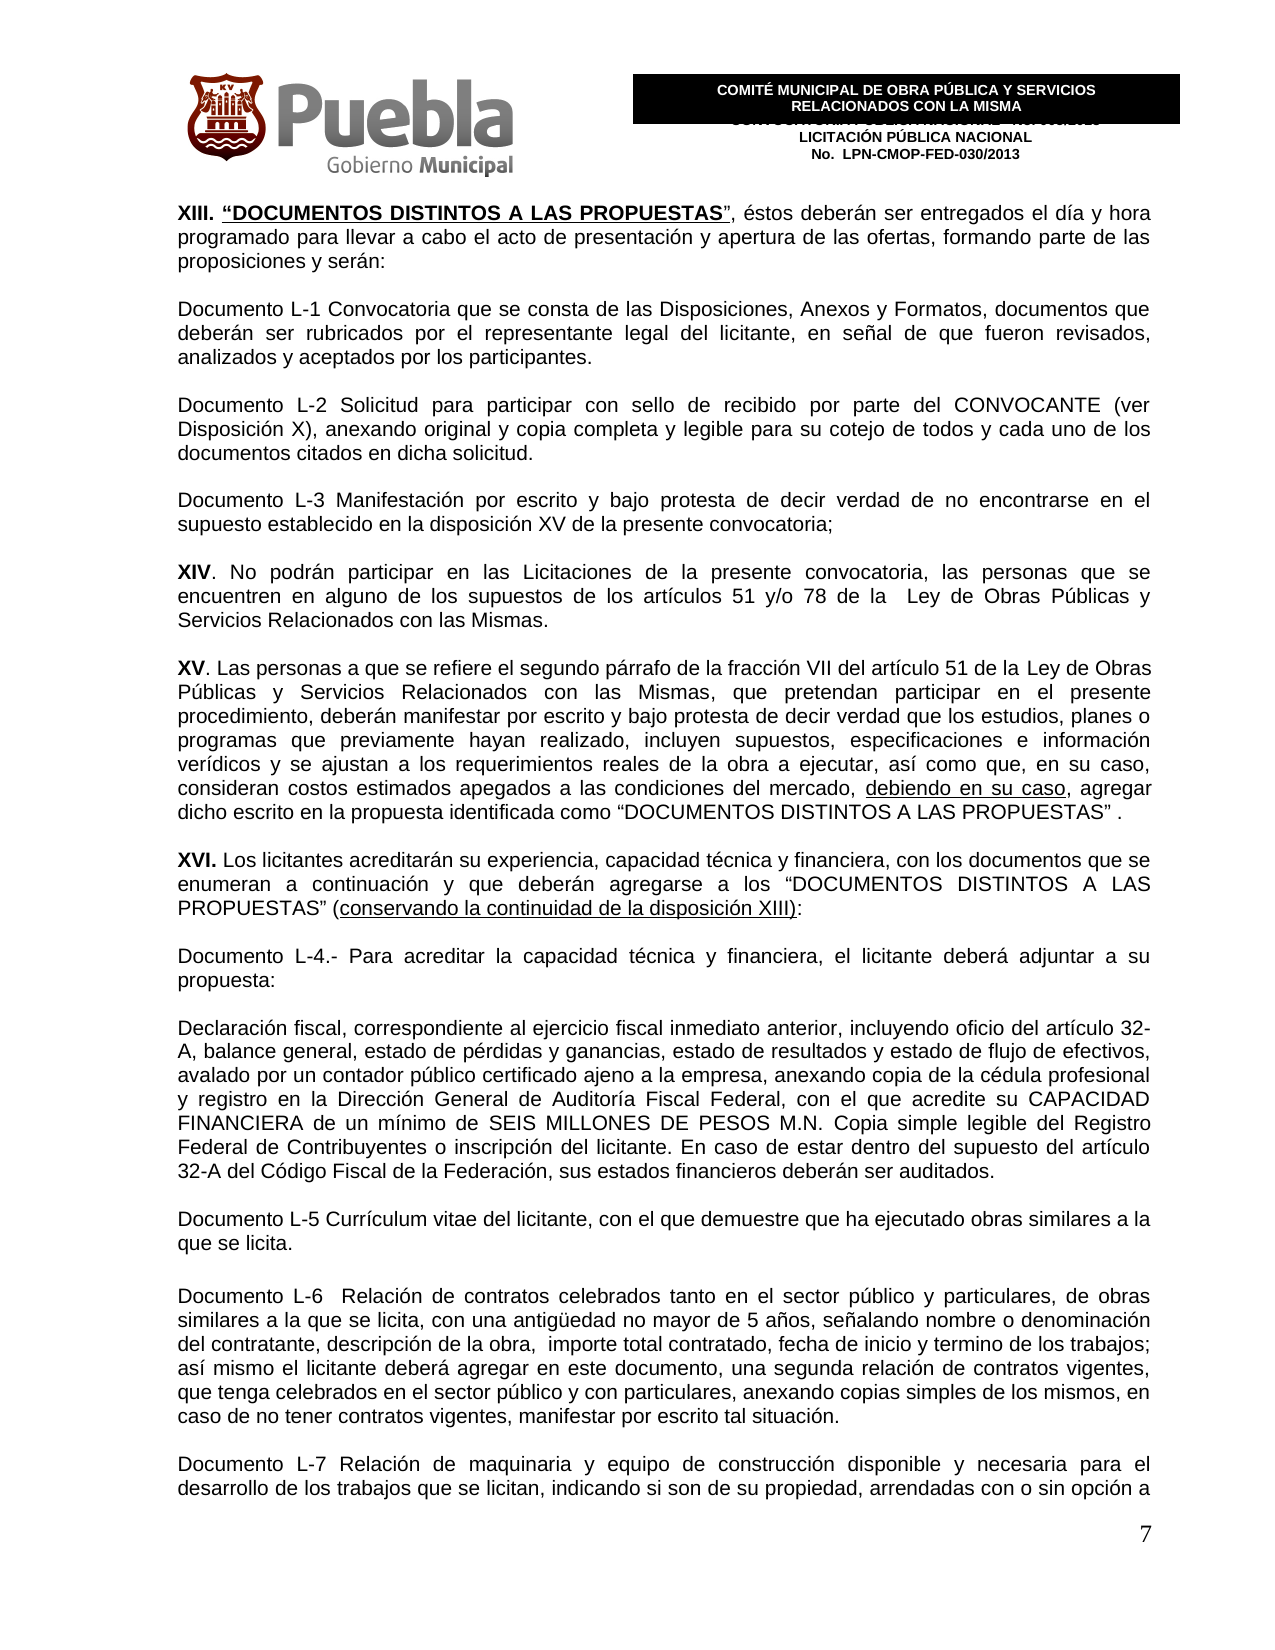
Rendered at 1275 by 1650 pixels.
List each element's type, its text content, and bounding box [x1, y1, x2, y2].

text XVI. Los licitantes acreditarán su experiencia, capacidad técnica y financiera, con los documentos que se enumeran a continuación y que deberán agregarse a los “DOCUMENTOS DISTINTOS A LAS PROPUESTAS” (conservando la continuidad de la disposición XIII): [177, 848, 1152, 919]
text XV. Las personas a que se refiere el segundo párrafo de la fracción VII del artículo 51 de la Ley de Obras Públicas y Servicios Relacionados con las Mismas, que pretendan participar en el presente procedimiento, deberán manifestar por escrito y bajo protesta de decir verdad que los estudios, planes o programas que previamente hayan realizado, incluyen supuestos, especificaciones e información verídicos y se ajustan a los requerimientos reales de la obra a ejecutar, así como que, en su caso, consideran costos estimados apegados a las condiciones del mercado, debiendo en su caso, agregar dicho escrito en la propuesta identificada como “DOCUMENTOS DISTINTOS A LAS PROPUESTAS” . [177, 656, 1152, 824]
text Documento L-3 Manifestación por escrito y bajo protesta de decir verdad de no encontrarse en el supuesto establecido en la disposición XV de la presente convocatoria; [177, 488, 1152, 536]
text XIII. “DOCUMENTOS DISTINTOS A LAS PROPUESTAS”, éstos deberán ser entregados el día y hora programado para llevar a cabo el acto de presentación y apertura de las ofertas, formando parte de las proposiciones y serán: [177, 201, 1152, 273]
text Documento L-5 Currículum vitae del licitante, con el que demuestre que ha ejecutado obras similares a la que se licita. [177, 1207, 1152, 1255]
text Documento L-4.- Para acreditar la capacidad técnica y financiera, el licitante deberá adjuntar a su propuesta: [177, 943, 1152, 991]
text Documento L-2 Solicitud para participar con sello de recibido por parte del CONVOCANTE (ver Disposición X), anexando original y copia completa y legible para su cotejo de todos y cada uno de los documentos citados en dicha solicitud. [177, 392, 1152, 464]
text Documento L-1 Convocatoria que se consta de las Disposiciones, Anexos y Formatos, documentos que deberán ser rubricados por el representante legal del licitante, en señal de que fueron revisados, analizados y aceptados por los participantes. [177, 297, 1152, 368]
picture [187, 73, 513, 177]
text Documento L-6 Relación de contratos celebrados tanto en el sector público y particulares, de obras similares a la que se licita, con una antigüedad no mayor de 5 años, señalando nombre o denominación del contratante, descripción de la obra, importe total contratado, fecha de inicio y termino de los trabajos; así mismo el licitante deberá agregar en este documento, una segunda relación de contratos vigentes, que tenga celebrados en el sector público y con particulares, anexando copias simples de los mismos, en caso de no tener contratos vigentes, manifestar por escrito tal situación. [177, 1284, 1152, 1427]
text XIV. No podrán participar en las Licitaciones de la presente convocatoria, las personas que se encuentren en alguno de los supuestos de los artículos 51 y/o 78 de la Ley de Obras Públicas y Servicios Relacionados con las Mismas. [177, 560, 1152, 632]
text Declaración fiscal, correspondiente al ejercicio fiscal inmediato anterior, incluyendo oficio del artículo 32-A, balance general, estado de pérdidas y ganancias, estado de resultados y estado de flujo de efectivos, avalado por un contador público certificado ajeno a la empresa, anexando copia de la cédula profesional y registro en la Dirección General de Auditoría Fiscal Federal, con el que acredite su CAPACIDAD FINANCIERA de un mínimo de SEIS MILLONES DE PESOS M.N. Copia simple legible del Registro Federal de Contribuyentes o inscripción del licitante. En caso de estar dentro del supuesto del artículo 32-A del Código Fiscal de la Federación, sus estados financieros deberán ser auditados. [177, 1015, 1152, 1183]
